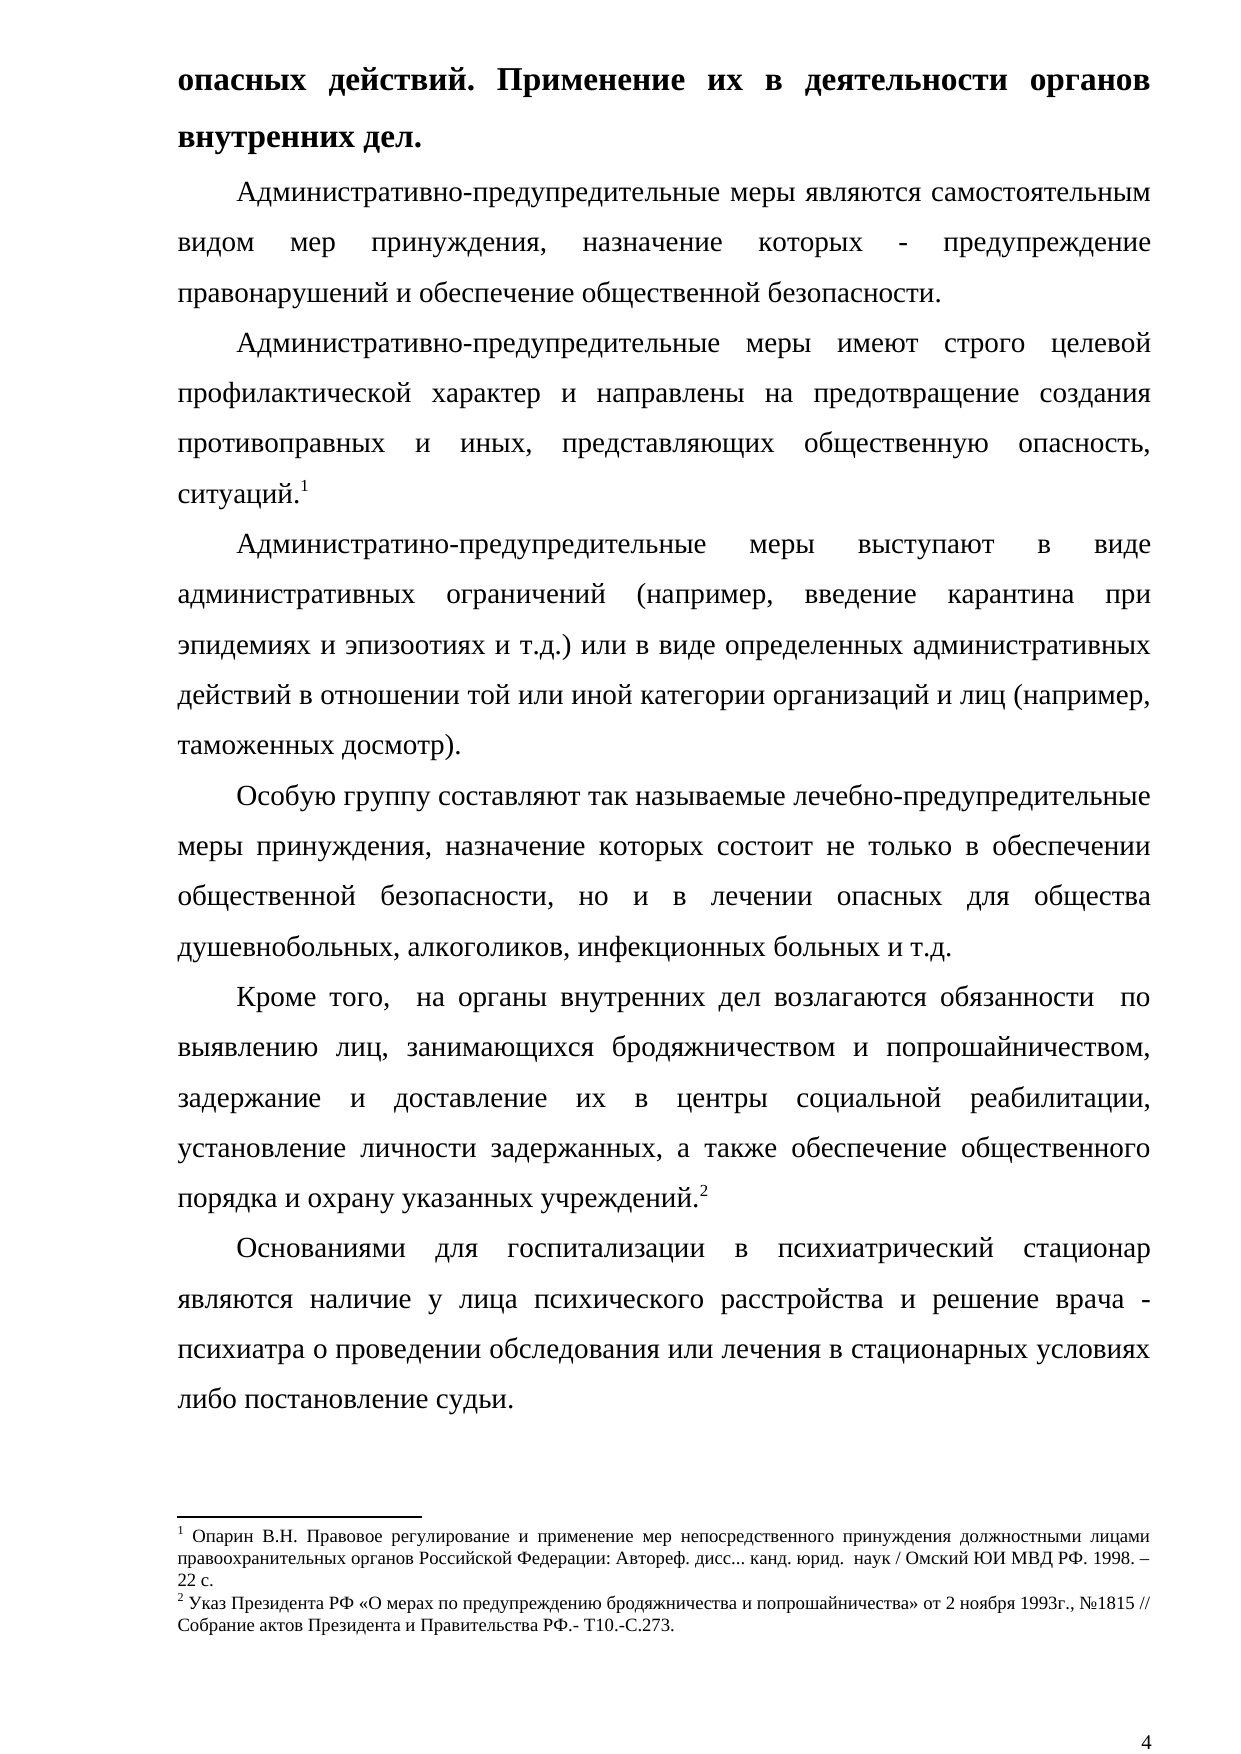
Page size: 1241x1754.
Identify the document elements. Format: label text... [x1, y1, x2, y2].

text Администратино-предупредительные меры выступают в виде административных ограничений (например, введение карантина при эпидемиях и эпизоотиях и т.д.) или в виде определенных административных действий в отношении той или иной категории организаций и лиц (например, таможенных досмотр). [177, 526, 1152, 761]
text Административно-предупредительные меры имеют строго целевой профилактической характер и направлены на предотвращение создания противоправных и иных, представляющих общественную опасность, ситуаций. [177, 325, 1152, 509]
text Административно-предупредительные меры являются самостоятельным видом мер принуждения, назначение которых - предупреждение правонарушений и обеспечение общественной безопасности. [177, 174, 1152, 308]
text Кроме того, на органы внутренних дел возлагаются обязанности по выявлению лиц, занимающихся бродяжничеством и попрошайничеством, задержание и доставление их в центры социальной реабилитации, установление личности задержанных, а также обеспечение общественного порядка и охрану указанных учреждений. [177, 979, 1152, 1214]
text Особую группу составляют так называемые лечебно-предупредительные меры принуждения, назначение которых состоит не только в обеспечении общественной безопасности, но и в лечении опасных для общества душевнобольных, алкоголиков, инфекционных больных и т.д. [177, 778, 1152, 962]
text Основаниями для госпитализации в психиатрический стационар являются наличие у лица психического расстройства и решение врача - психиатра о проведении обследования или лечения в стационарных условиях либо постановление судьи. [177, 1231, 1152, 1415]
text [177, 59, 1152, 155]
